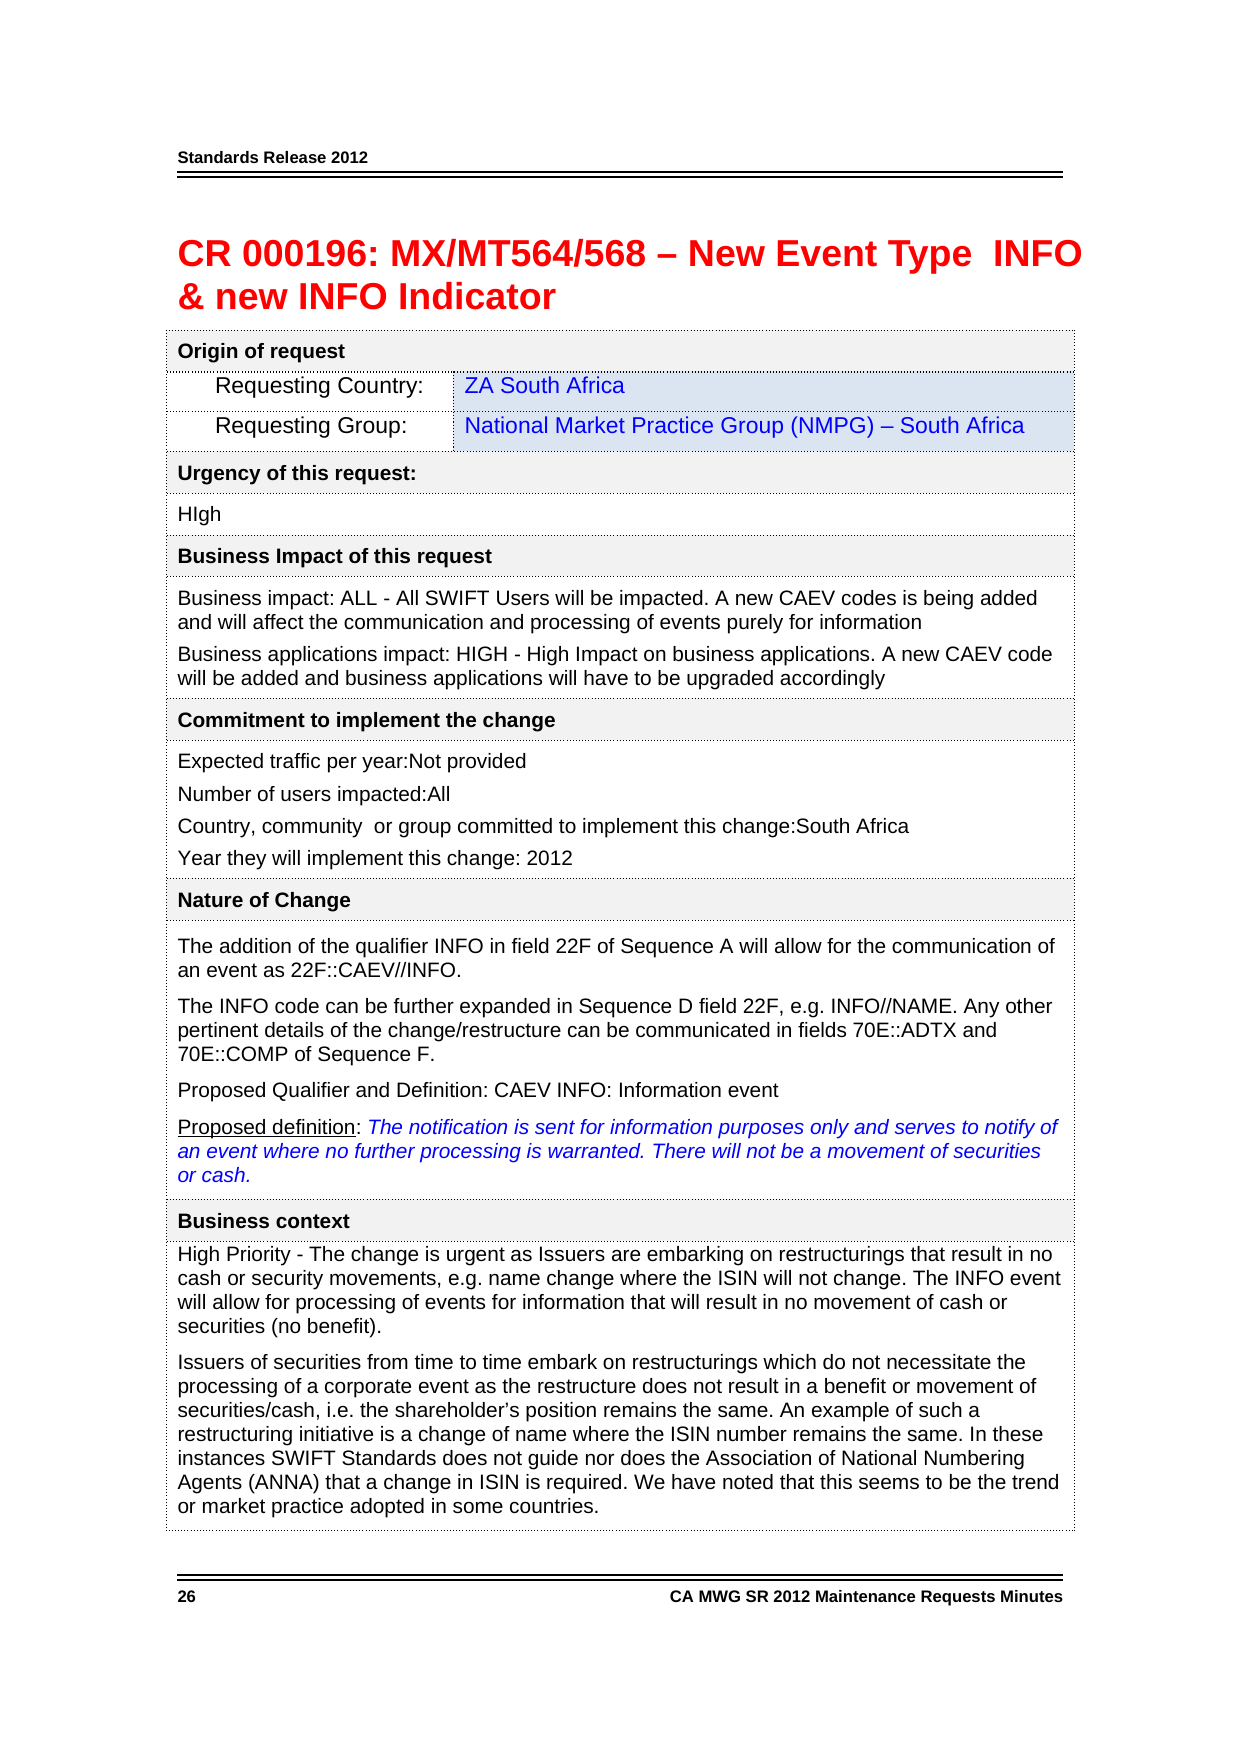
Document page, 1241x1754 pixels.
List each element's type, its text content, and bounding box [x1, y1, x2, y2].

table_cell Nature of Change [166, 878, 1074, 920]
table_cell Expected traffic per year:Not provided Number of users impacted:All Country, community or group committed to implement this change:South Africa Year they will implement this change: 2012 [166, 740, 1074, 878]
table_cell Requesting Country: [166, 371, 453, 411]
table_cell ZA South Africa [453, 371, 1074, 411]
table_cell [166, 1241, 1074, 1530]
table_cell Business Impact of this request [166, 535, 1074, 576]
table_cell Requesting Group: [166, 411, 453, 451]
table_header Origin of request [166, 330, 1074, 371]
subtitle CR 000196: MX/MT564/568 – New Event Type INFO & new INFO Indicator [177, 231, 1092, 317]
table_cell Commitment to implement the change [166, 698, 1074, 740]
table_cell National Market Practice Group (NMPG) – South Africa [453, 411, 1074, 451]
table_cell HIgh [166, 493, 1074, 534]
table_cell Business impact: ALL - All SWIFT Users will be impacted. A new CAEV codes is being added and will affect the communication and processing of events purely for information Business applications impact: HIGH - High Impact on business applications. A new CAEV code will be added and business applications will have to be upgraded accordingly [166, 576, 1074, 698]
table_cell Urgency of this request: [166, 451, 1074, 493]
table_cell The addition of the qualifier INFO in field 22F of Sequence A will allow for the communication of an event as 22F::CAEV//INFO. The INFO code can be further expanded in Sequence D field 22F, e.g. INFO//NAME. Any other pertinent details of the change/restructure can be communicated in fields 70E::ADTX and 70E::COMP of Sequence F. Proposed Qualifier and Definition: CAEV INFO: Information event Proposed definition: The notification is sent for information purposes only and serves to notify of an event where no further processing is warranted. There will not be a movement of securities or cash. [166, 920, 1074, 1199]
table_cell Business context [166, 1199, 1074, 1241]
